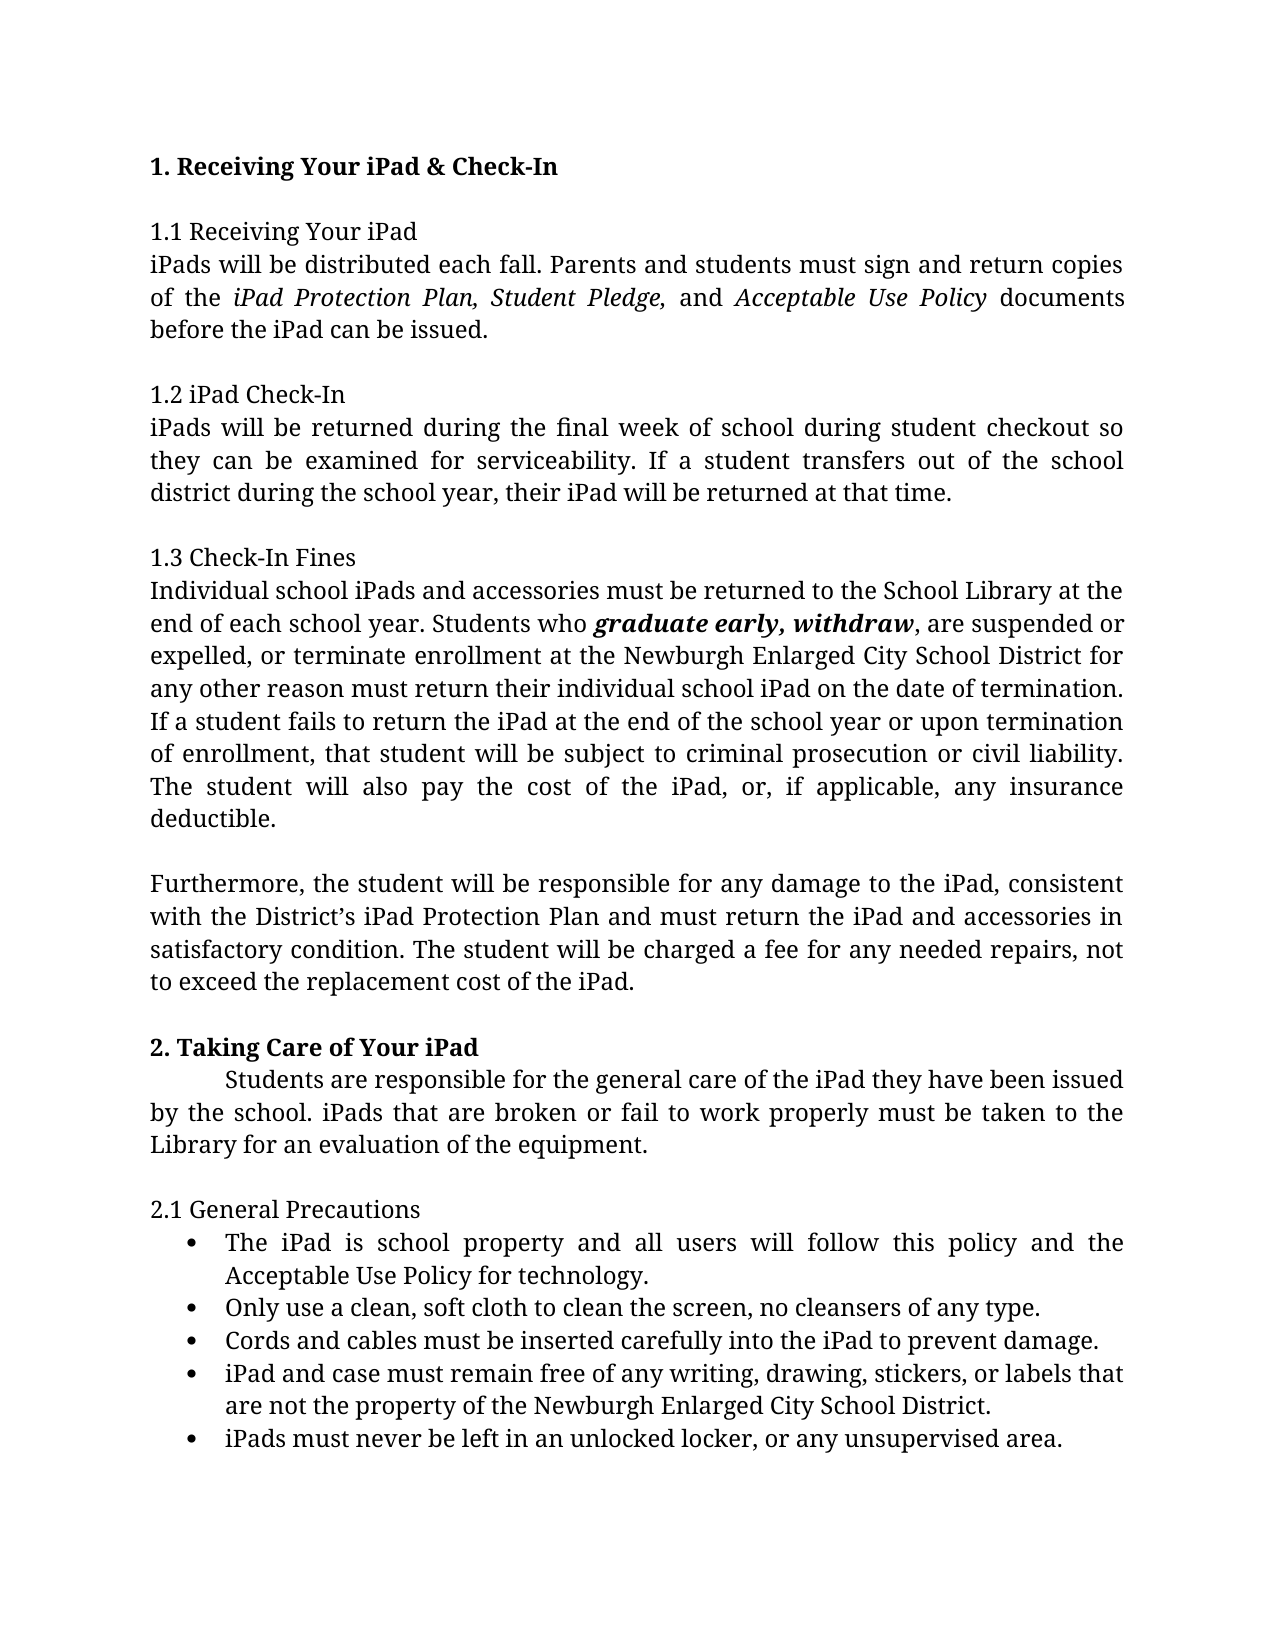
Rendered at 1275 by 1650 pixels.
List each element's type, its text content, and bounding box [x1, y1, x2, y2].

text 2. Taking Care of Your iPad [150, 1030, 1125, 1063]
text iPads will be distributed each fall. Parents and students must sign and return copies of the iPad Protection Plan, Student Pledge, and Acceptable Use Policy documents before the iPad can be issued. [150, 248, 1125, 346]
list The iPad is school property and all users will follow this policy and the Acceptable Use Policy for technology. [187, 1226, 1125, 1291]
list Only use a clean, soft cloth to clean the screen, no cleansers of any type. [187, 1291, 1125, 1324]
text Students are responsible for the general care of the iPad they have been issued by the school. iPads that are broken or fail to work properly must be taken to the Library for an evaluation of the equipment. [150, 1063, 1125, 1161]
text Furthermore, the student will be responsible for any damage to the iPad, consistent with the District’s iPad Protection Plan and must return the iPad and accessories in satisfactory condition. The student will be charged a fee for any needed repairs, not to exceed the replacement cost of the iPad. [150, 867, 1125, 998]
text 1.2 iPad Check‐In [150, 378, 1125, 411]
text iPads will be returned during the final week of school during student checkout so they can be examined for serviceability. If a student transfers out of the school district during the school year, their iPad will be returned at that time. [150, 411, 1125, 509]
list iPad and case must remain free of any writing, drawing, stickers, or labels that are not the property of the Newburgh Enlarged City School District. [187, 1356, 1125, 1422]
text 1. Receiving Your iPad & Check‐In [150, 150, 1125, 183]
list iPads must never be left in an unlocked locker, or any unsupervised area. [187, 1422, 1125, 1454]
text 1.3 Check‐In Fines [150, 541, 1125, 574]
text 2.1 General Precautions [150, 1193, 1125, 1226]
list Cords and cables must be inserted carefully into the iPad to prevent damage. [187, 1324, 1125, 1356]
text Individual school iPads and accessories must be returned to the School Library at the end of each school year. Students who graduate early, withdraw, are suspended or expelled, or terminate enrollment at the Newburgh Enlarged City School District for any other reason must return their individual school iPad on the date of termination. If a student fails to return the iPad at the end of the school year or upon termination of enrollment, that student will be subject to criminal prosecution or civil liability. The student will also pay the cost of the iPad, or, if applicable, any insurance deductible. [150, 574, 1125, 835]
text 1.1 Receiving Your iPad [150, 215, 1125, 248]
